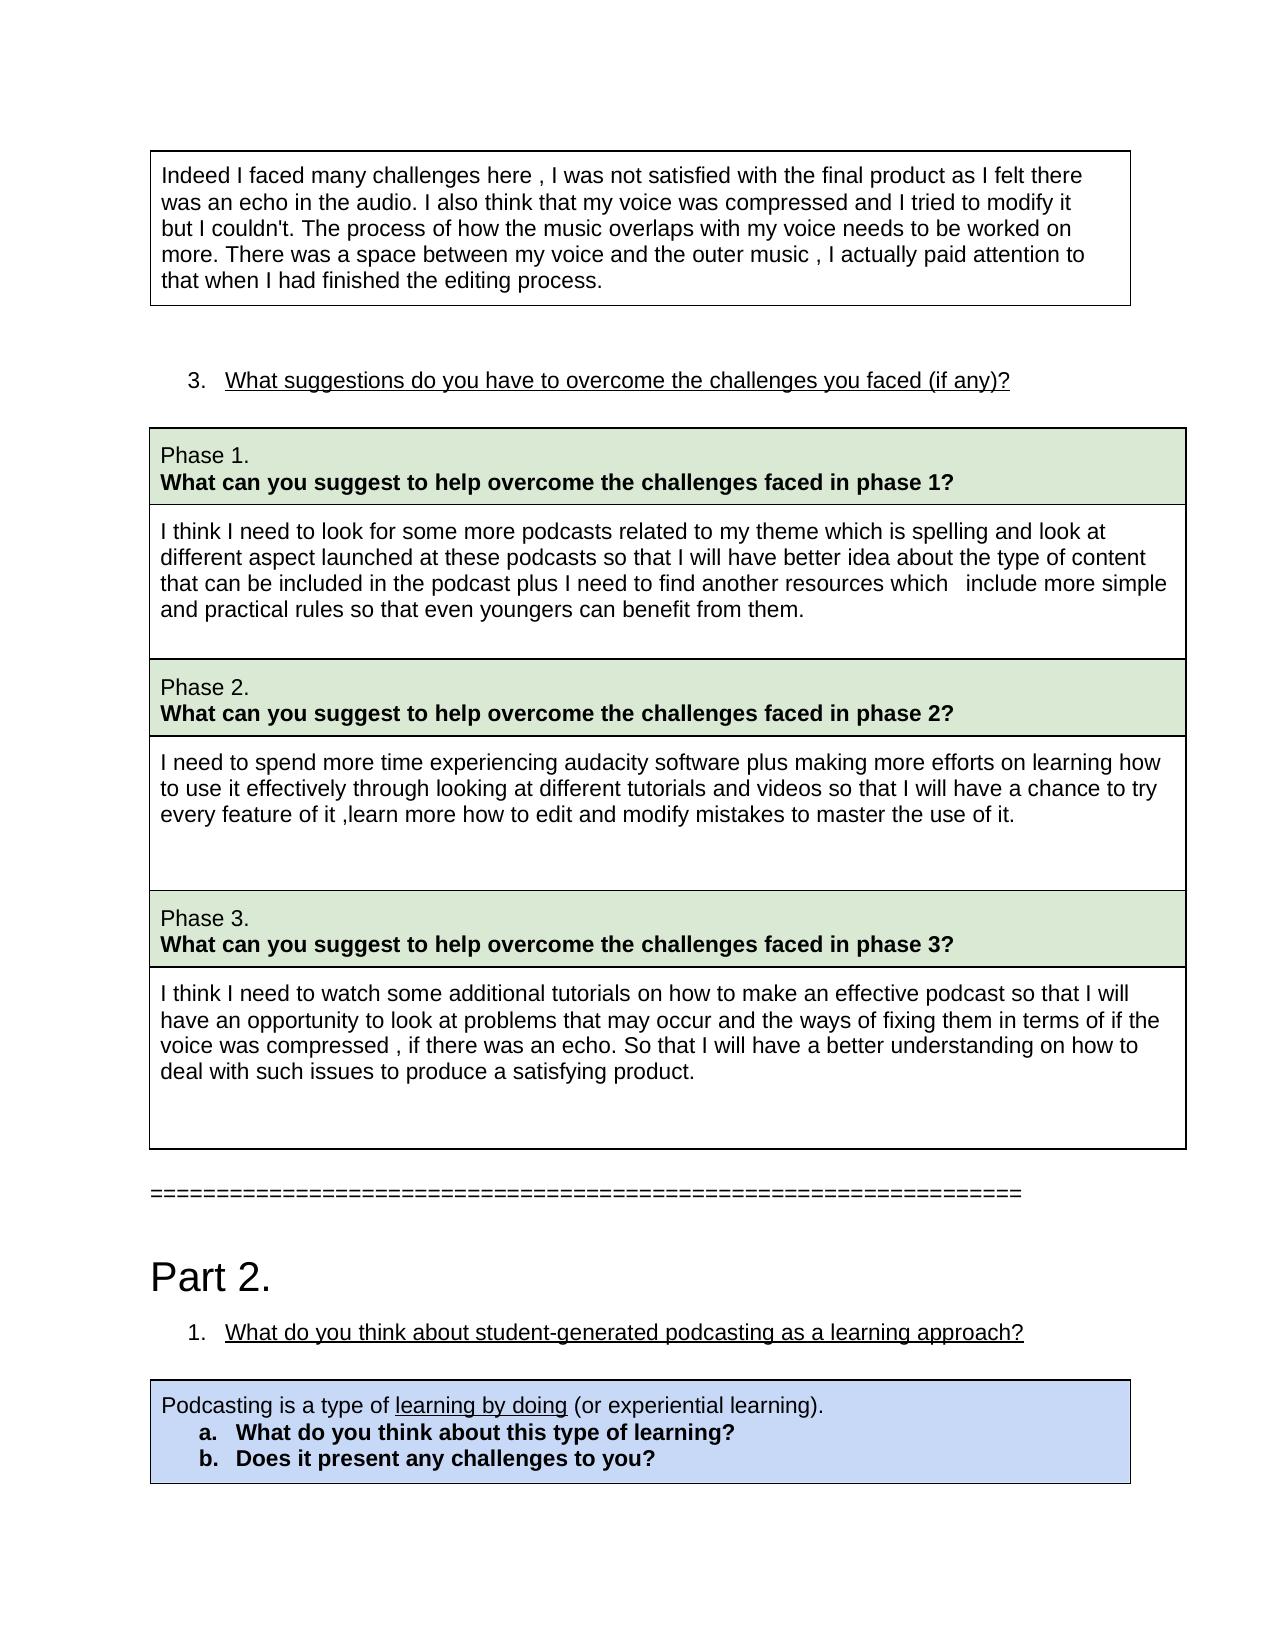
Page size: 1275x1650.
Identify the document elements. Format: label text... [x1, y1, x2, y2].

table_cell I think I need to watch some additional tutorials on how to make an effective podcast so that I will have an opportunity to look at problems that may occur and the ways of fixing them in terms of if the voice was compressed , if there was an echo. So that I will have a better understanding on how to deal with such issues to produce a satisfying product. [150, 968, 1185, 1148]
table_cell I think I need to look for some more podcasts related to my theme which is spelling and look at different aspect launched at these podcasts so that I will have better idea about the type of content that can be included in the podcast plus I need to find another resources which include more simple and practical rules so that even youngers can benefit from them. [150, 505, 1185, 658]
table_cell I need to spend more time experiencing audacity software plus making more efforts on learning how to use it effectively through looking at different tutorials and videos so that I will have a chance to try every feature of it ,learn more how to edit and modify mistakes to master the use of it. [150, 737, 1185, 889]
text ================================================================== [150, 1180, 1188, 1206]
table_cell Phase 2. What can you suggest to help overcome the challenges faced in phase 2? [150, 660, 1185, 735]
table_header Phase 1. What can you suggest to help overcome the challenges faced in phase 1? [150, 429, 1185, 504]
text Podcasting is a type of learning by doing (or experiential learning). a. What do you think about this type of learning? [161, 1392, 838, 1445]
table_cell Phase 3. What can you suggest to help overcome the challenges faced in phase 3? [150, 891, 1185, 966]
text Part 2. [150, 1253, 1188, 1301]
text Indeed I faced many challenges here , I was not satisfied with the final product as I felt there was an echo in the audio. I also think that my voice was compressed and I tried to modify it but I couldn't. The process of how the music overlaps with my voice needs to be worked on more. There was a space between my voice and the outer music , I actually paid attention to that when I had finished the editing process. [161, 163, 1102, 293]
text b. Does it present any challenges to you? [198, 1445, 1188, 1471]
text 1. What do you think about student-generated podcasting as a learning approach? [187, 1319, 1188, 1345]
text 3. What suggestions do you have to overcome the challenges you faced (if any)? [187, 367, 1188, 394]
